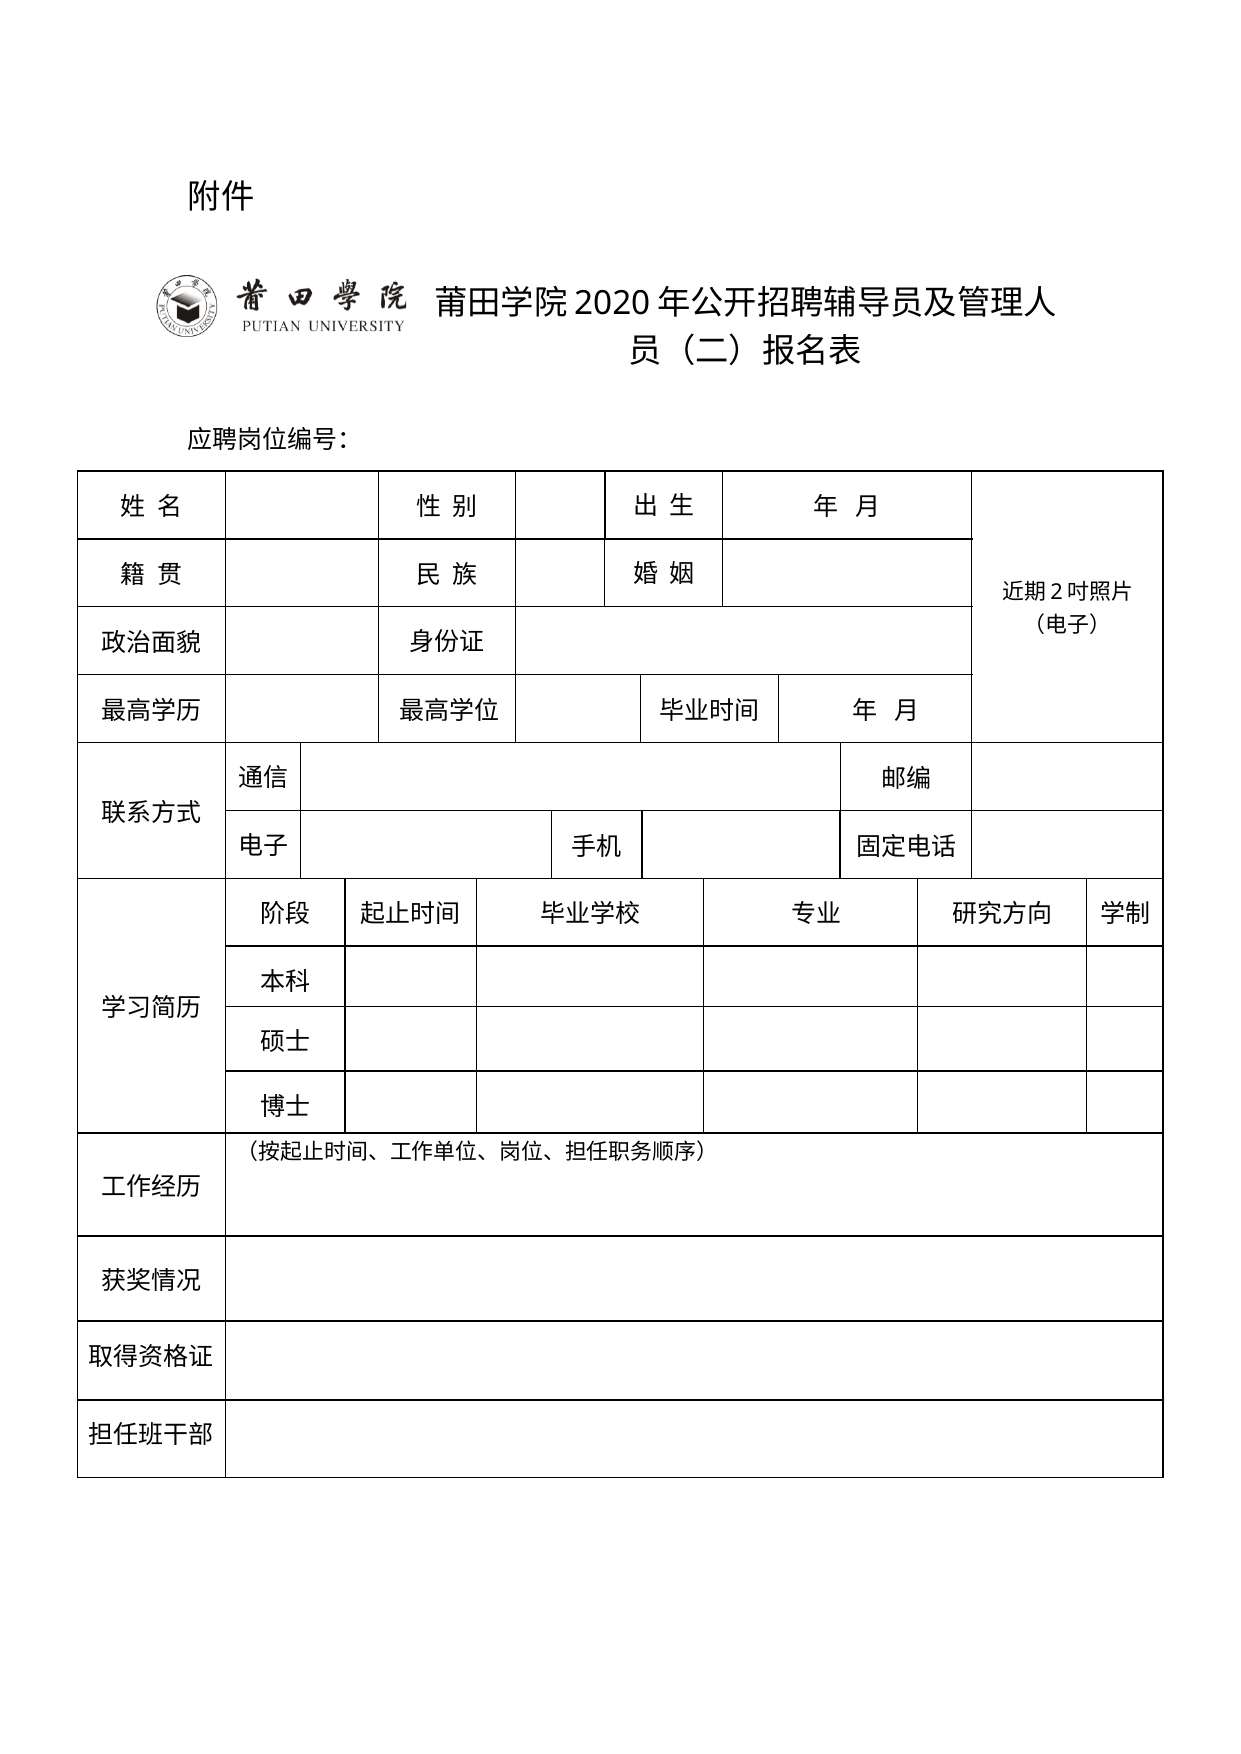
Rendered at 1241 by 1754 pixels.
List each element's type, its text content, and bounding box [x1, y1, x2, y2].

table_cell [643, 811, 839, 877]
table_cell [346, 1007, 476, 1070]
table_header [516, 472, 604, 538]
table_cell [918, 947, 1086, 1006]
table_cell 学习简历 [78, 879, 225, 1132]
table_cell [516, 675, 640, 742]
table_cell [1087, 947, 1162, 1006]
table_cell 阶段 [226, 879, 344, 945]
table_cell 最高学历 [78, 675, 225, 742]
table_cell [704, 947, 917, 1006]
table_cell [226, 1322, 1162, 1399]
table_cell 学制 [1087, 879, 1162, 945]
table_cell [301, 811, 551, 877]
table_cell [918, 1072, 1086, 1132]
table_cell [226, 1237, 1162, 1320]
table_cell [918, 1007, 1086, 1070]
table_cell 研究方向 [918, 879, 1086, 945]
table_cell 政治面貌 [78, 607, 225, 674]
table_cell 邮编 [841, 743, 971, 809]
table_cell [516, 540, 604, 606]
table_cell [301, 743, 840, 809]
table_cell 博士 研究生 [226, 1072, 344, 1132]
table_cell 籍 贯 [78, 540, 225, 606]
table_cell 取得资格证书情况 [78, 1322, 225, 1399]
table_cell [704, 1007, 917, 1070]
table_cell [972, 811, 1162, 877]
table_cell [226, 540, 378, 606]
table_cell 毕业学校 [477, 879, 703, 945]
table_cell 年 月 [779, 675, 971, 742]
table_cell 手机 [552, 811, 641, 877]
table_cell 获奖情况 [78, 1237, 225, 1320]
table_cell [1087, 1007, 1162, 1070]
table_cell [704, 1072, 917, 1132]
table_cell 担任班干部情况 [78, 1401, 225, 1477]
table_header 年 月 [723, 472, 971, 538]
table_cell 毕业时间 [641, 675, 778, 742]
table_cell [972, 743, 1162, 809]
picture [156, 275, 407, 337]
table_cell 固定电话 [841, 811, 971, 877]
table_header [226, 472, 378, 538]
table_header 出 生 年 月 [606, 472, 722, 538]
table_cell [477, 947, 703, 1006]
table_cell 最高学位 [379, 675, 515, 742]
table_cell 通信地址 [226, 743, 300, 809]
table_cell [226, 675, 378, 742]
table_cell [226, 1401, 1162, 1477]
table_cell 电子邮箱 [226, 811, 300, 877]
text 应聘岗位编号： [187, 405, 1053, 470]
table_cell 本科 [226, 947, 344, 1006]
table_cell （按起止时间、工作单位、岗位、担任职务顺序） [226, 1134, 1162, 1235]
table_cell [226, 607, 378, 674]
table_cell [1087, 1072, 1162, 1132]
table_cell 民 族 [379, 540, 515, 606]
table_cell 身份证 号 码 [379, 607, 515, 674]
table_cell 专业 （与毕业证书一致） [704, 879, 917, 945]
table_header [136, 276, 417, 372]
table_header 近期2吋照片 （电子） [972, 472, 1162, 742]
table_cell 工作经历 [78, 1134, 225, 1235]
table_cell 硕士 研究生 [226, 1007, 344, 1070]
table_cell [516, 607, 971, 674]
table_cell 婚 姻 状 况 [605, 540, 722, 606]
table_cell 起止时间 [346, 879, 476, 945]
table_cell [477, 1007, 703, 1070]
table_cell [346, 947, 476, 1006]
text 附件 [187, 162, 1053, 227]
table_header 性 别 [379, 472, 515, 538]
table_header 姓 名 [78, 472, 225, 538]
table_cell [723, 540, 971, 606]
table_header 莆田学院2020年公开招聘辅导员及管理人员（二）报名表 [417, 276, 1084, 372]
table_cell 联系方式 [78, 743, 225, 877]
table_cell [346, 1072, 476, 1132]
table_cell [477, 1072, 703, 1132]
